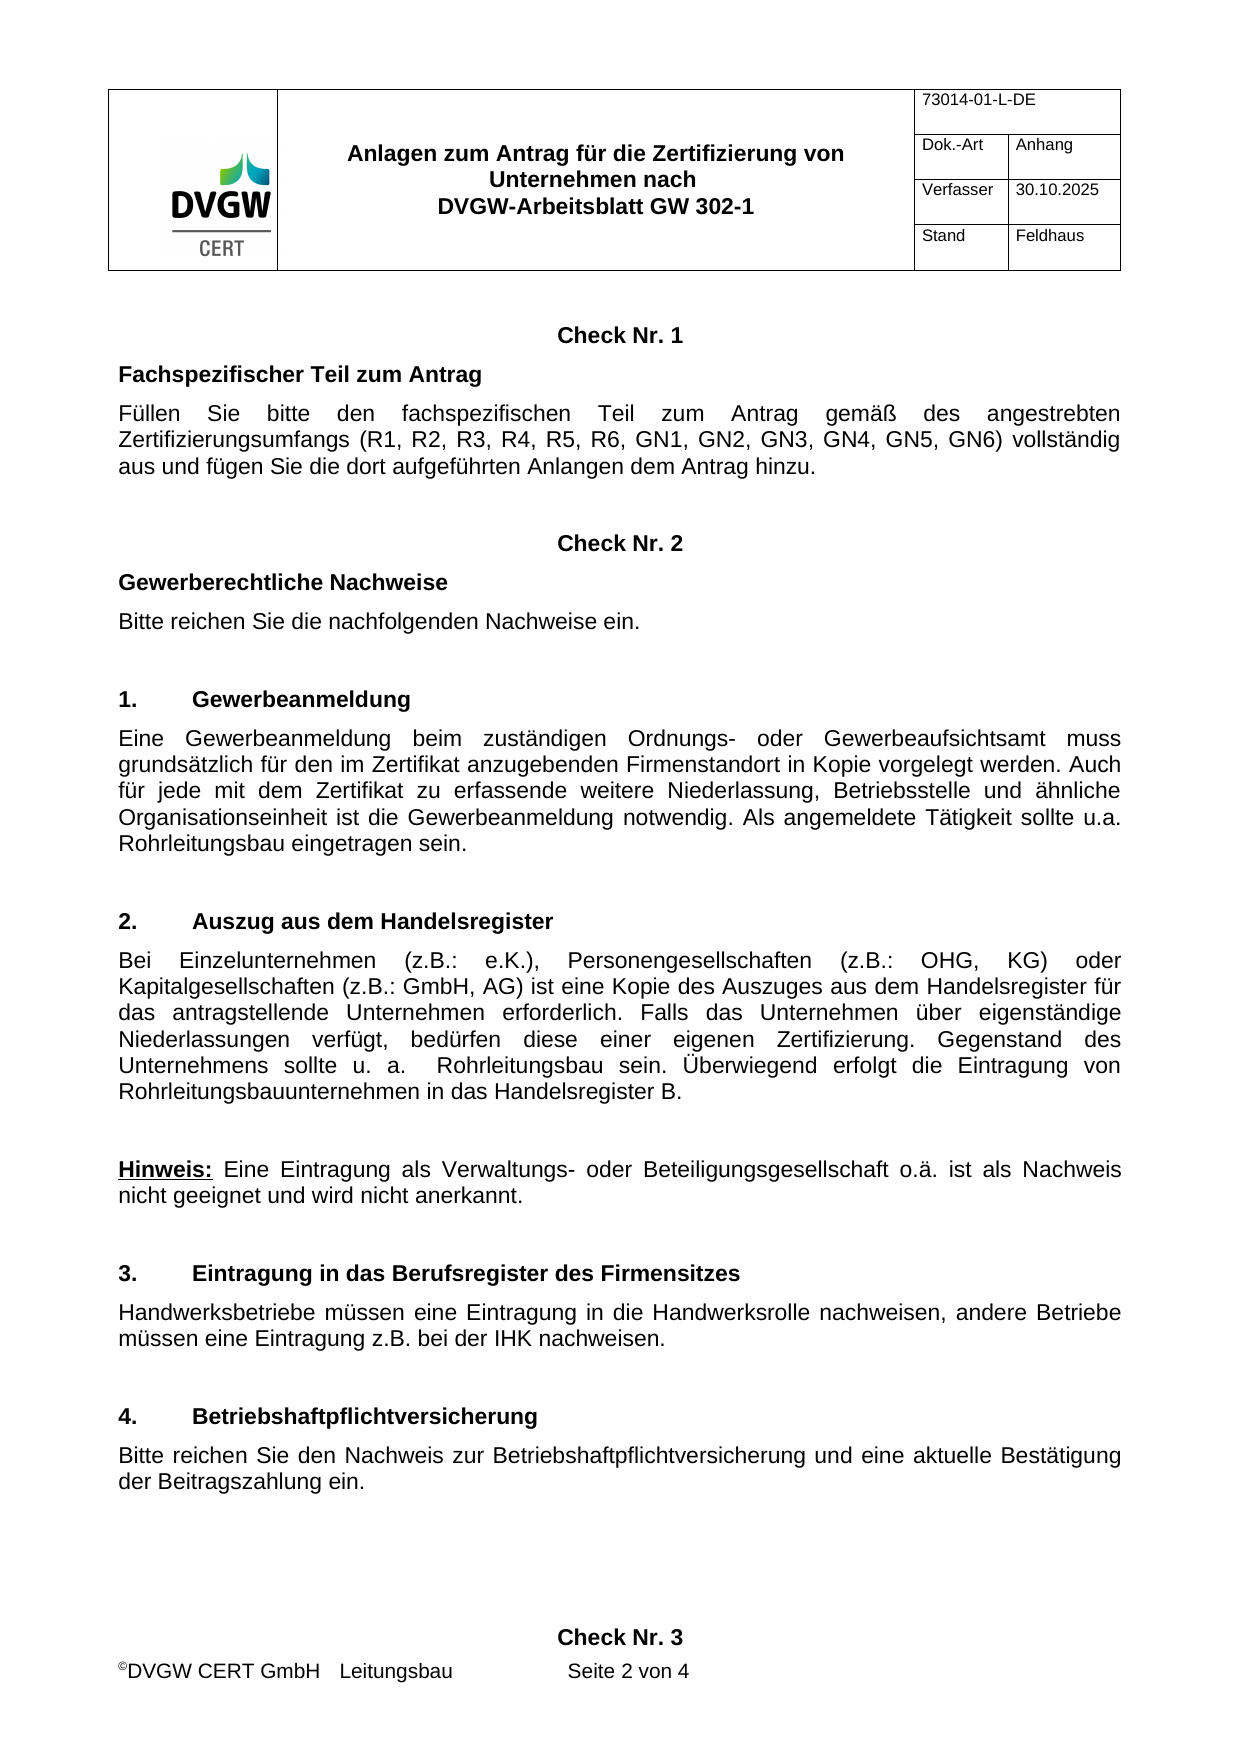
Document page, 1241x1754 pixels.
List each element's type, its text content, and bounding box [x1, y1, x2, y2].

text Fachspezifischer Teil zum Antrag [118, 361, 1122, 387]
text Füllen Sie bitte den fachspezifischen Teil zum Antrag gemäß des angestrebten Zertifizierungsumfangs (R1, R2, R3, R4, R5, R6, GN1, GN2, GN3, GN4, GN5, GN6) vollständig aus und fügen Sie die dort aufgeführten Anlangen dem Antrag hinzu. [118, 400, 1122, 479]
text Eine Gewerbeanmeldung beim zuständigen Ordnungs- oder Gewerbeaufsichtsamt muss grundsätzlich für den im Zertifikat anzugebenden Firmenstandort in Kopie vorgelegt werden. Auch für jede mit dem Zertifikat zu erfassende weitere Niederlassung, Betriebsstelle und ähnliche Organisationseinheit ist die Gewerbeanmeldung notwendig. Als angemeldete Tätigkeit sollte u.a. Rohrleitungsbau eingetragen sein. [118, 724, 1122, 856]
text 2. Auszug aus dem Handelsregister [118, 908, 1122, 934]
text Bei Einzelunternehmen (z.B.: e.K.), Personengesellschaften (z.B.: OHG, KG) oder Kapitalgesellschaften (z.B.: GmbH, AG) ist eine Kopie des Auszuges aus dem Handelsregister für das antragstellende Unternehmen erforderlich. Falls das Unternehmen über eigenständige Niederlassungen verfügt, bedürfen diese einer eigenen Zertifizierung. Gegenstand des Unternehmens sollte u. a. Rohrleitungsbau sein. Überwiegend erfolgt die Eintragung von Rohrleitungsbauunternehmen in das Handelsregister B. [118, 947, 1122, 1105]
text Check Nr. 2 [118, 530, 1122, 557]
picture [156, 137, 277, 262]
text Check Nr. 1 [118, 322, 1122, 348]
text 4. Betriebshaftpflichtversicherung [118, 1403, 1122, 1429]
text 3. Eintragung in das Berufsregister des Firmensitzes [118, 1260, 1122, 1286]
text Bitte reichen Sie den Nachweis zur Betriebshaftpflichtversicherung und eine aktuelle Bestätigung der Beitragszahlung ein. [118, 1442, 1122, 1494]
text 1. Gewerbeanmeldung [118, 686, 1122, 712]
picture [278, 137, 287, 262]
text Handwerksbetriebe müssen eine Eintragung in die Handwerksrolle nachweisen, andere Betriebe müssen eine Eintragung z.B. bei der IHK nachweisen. [118, 1299, 1122, 1352]
text Check Nr. 3 [118, 1624, 1122, 1650]
text Gewerberechtliche Nachweise [118, 569, 1122, 596]
text Hinweis: Eine Eintragung als Verwaltungs- oder Beteiligungsgesellschaft o.ä. ist als Nachweis nicht geeignet und wird nicht anerkannt. [118, 1156, 1122, 1209]
text Bitte reichen Sie die nachfolgenden Nachweise ein. [118, 608, 1122, 634]
